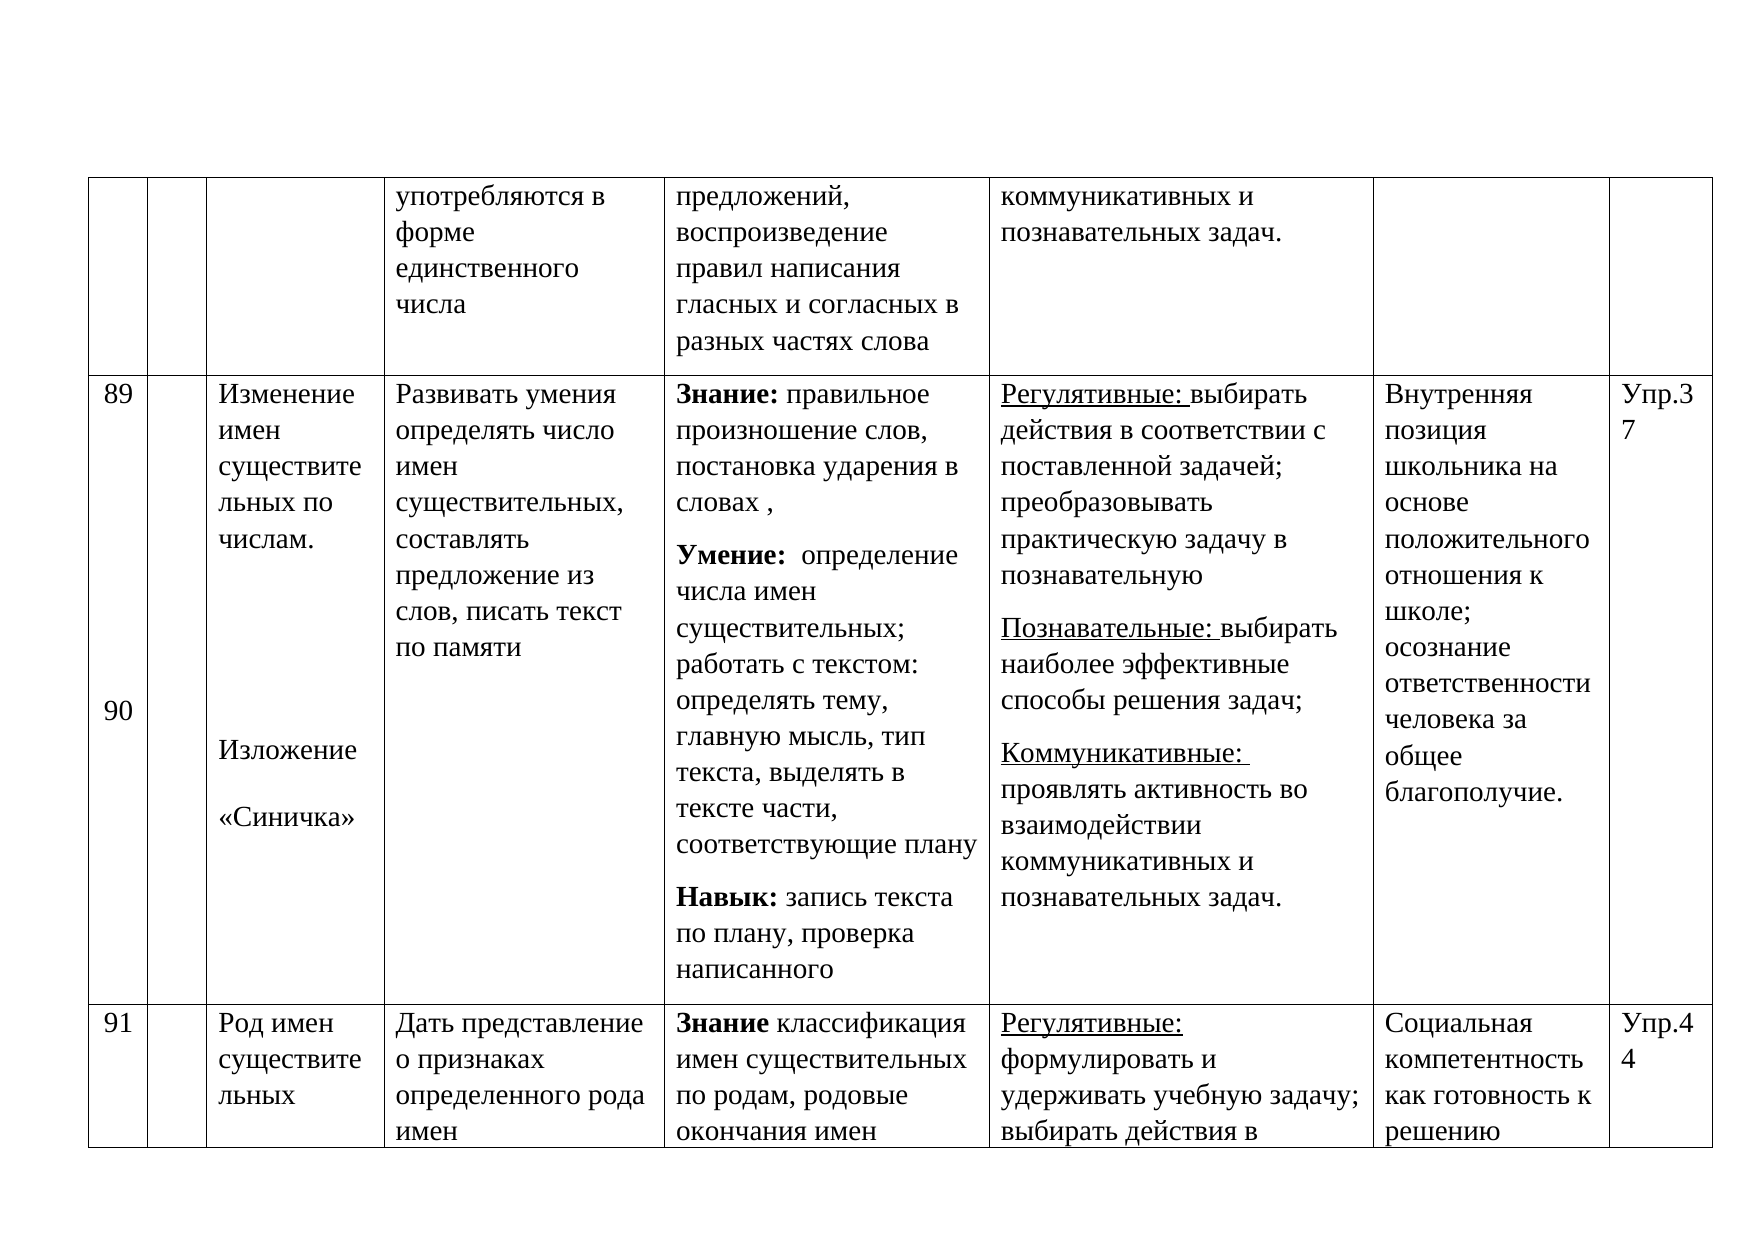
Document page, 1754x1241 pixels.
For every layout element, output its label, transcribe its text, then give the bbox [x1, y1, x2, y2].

table_cell Развивать умения определять число имен существительных, составлять предложение из слов, писать текст по памяти [385, 376, 664, 1004]
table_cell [990, 1005, 1373, 1147]
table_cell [990, 178, 1373, 375]
table_cell [148, 178, 206, 375]
table_cell Упр.44 [1610, 1005, 1712, 1147]
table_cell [665, 178, 989, 375]
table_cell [1374, 178, 1609, 375]
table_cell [207, 178, 384, 375]
table_cell Знание: правильное произношение слов, постановка ударения в словах , Умение: определение числа имен существительных; работать с текстом: определять тему, главную мысль, тип текста, выделять в тексте части, соответствующие плану Навык: запись текста по плану, проверка написанного [665, 376, 989, 1004]
table_cell 91 [89, 1005, 147, 1147]
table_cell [385, 178, 664, 375]
table_cell Изменение имен существительных по числам. Изложение «Синичка» [207, 376, 384, 1004]
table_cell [665, 1005, 989, 1147]
table_cell 88 [89, 178, 147, 375]
table_cell [148, 376, 206, 1004]
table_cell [385, 1005, 664, 1147]
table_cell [207, 1005, 384, 1147]
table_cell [1374, 1005, 1609, 1147]
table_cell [1610, 178, 1712, 375]
table_cell 89 90 [89, 376, 147, 1004]
table_cell Упр.37 [1610, 376, 1712, 1004]
table_cell [148, 1005, 206, 1147]
table_cell Внутренняя позиция школьника на основе положительного отношения к школе; осознание ответственности человека за общее благополучие. [1374, 376, 1609, 1004]
